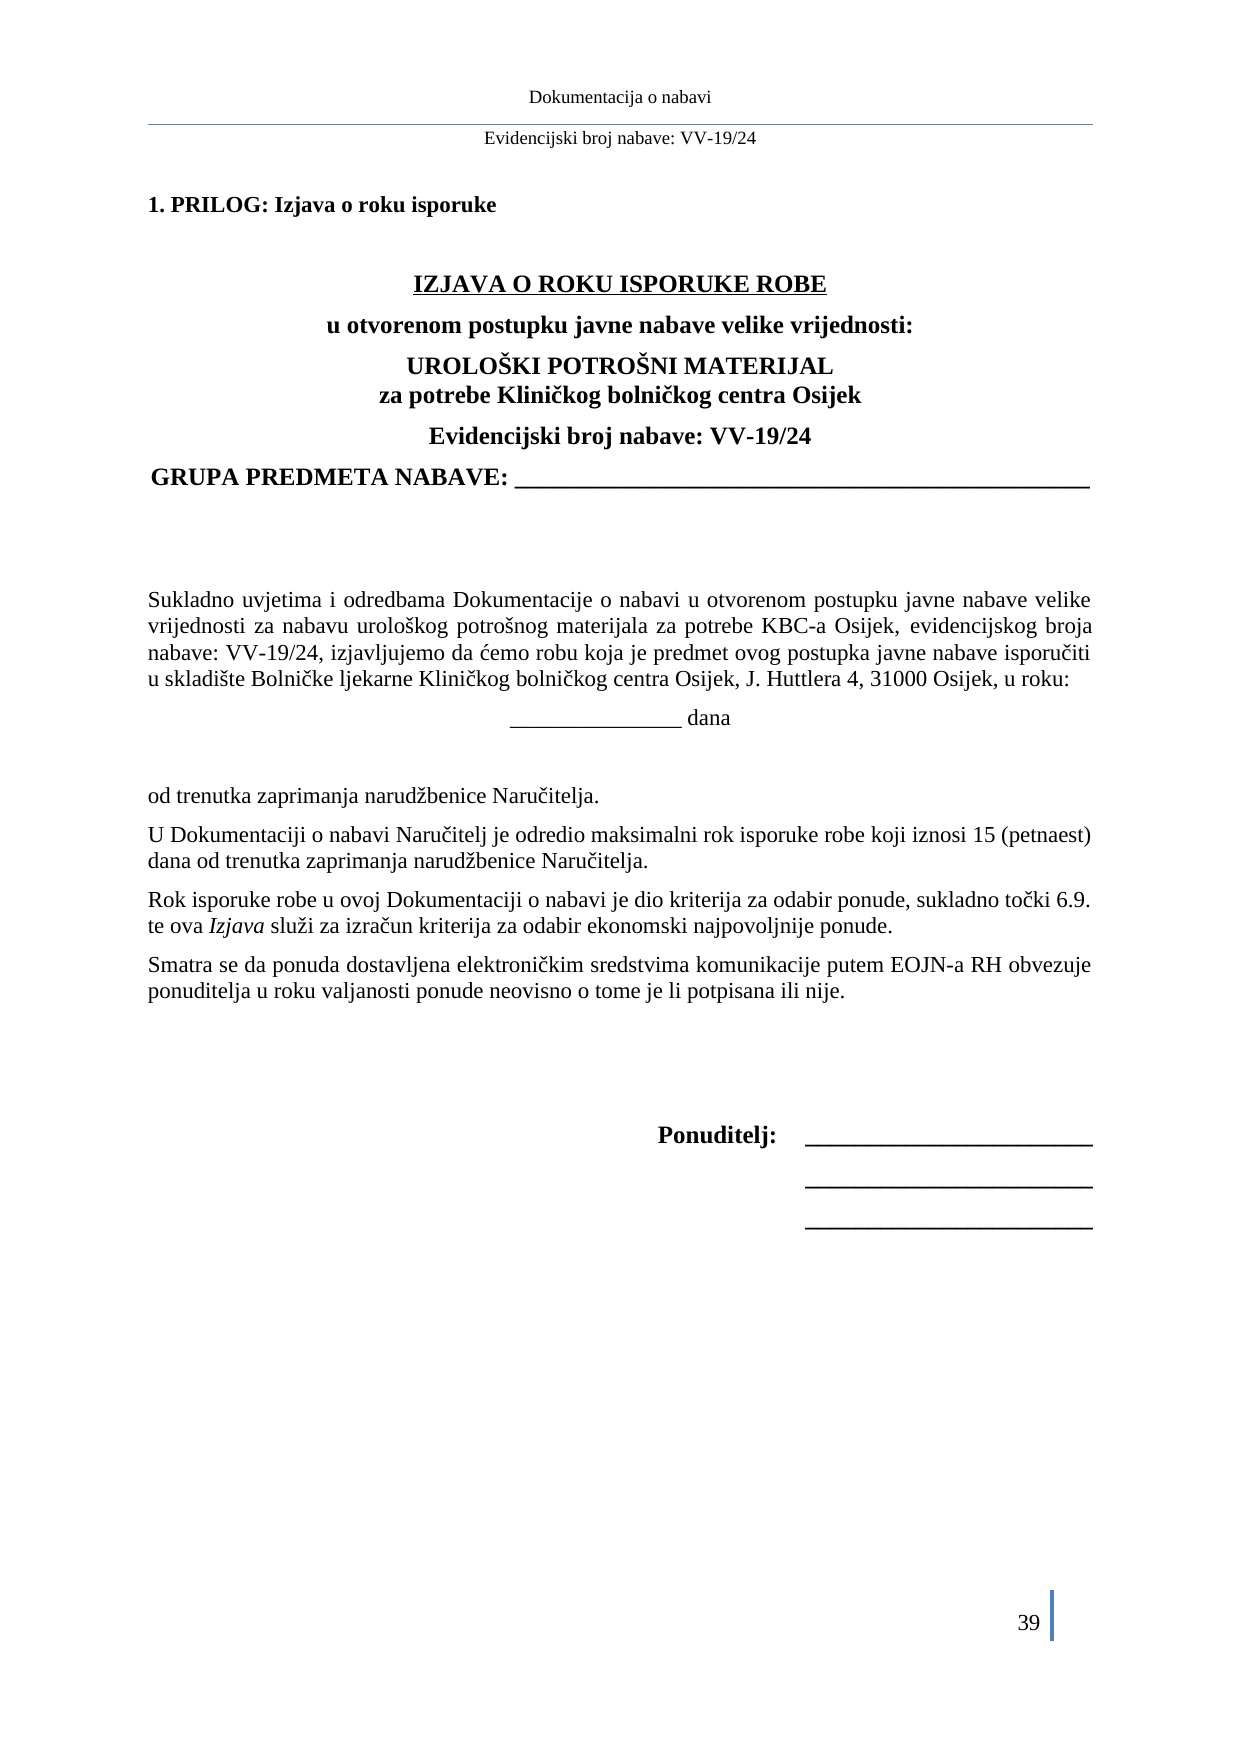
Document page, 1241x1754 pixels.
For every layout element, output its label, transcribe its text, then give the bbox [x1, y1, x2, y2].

text 1. PRILOG: Izjava o roku isporuke [148, 191, 1093, 217]
text _______________________ [148, 1203, 1093, 1232]
text _______________________ [148, 1162, 1093, 1190]
text GRUPA PREDMETA NABAVE: ______________________________________________ [148, 462, 1093, 491]
text Evidencijski broj nabave: VV-19/24 [148, 421, 1093, 450]
text za potrebe Kliničkog bolničkog centra Osijek [148, 380, 1093, 409]
text u otvorenom postupku javne nabave velike vrijednosti: [148, 310, 1093, 339]
text _______________ dana [148, 704, 1093, 730]
text Rok isporuke robe u ovoj Dokumentaciji o nabavi je dio kriterija za odabir ponude, sukladno točki 6.9. te ova Izjava služi za izračun kriterija za odabir ekonomski najpovoljnije ponude. [148, 886, 1093, 938]
text Sukladno uvjetima i odredbama Dokumentacije o nabavi u otvorenom postupku javne nabave velike vrijednosti za nabavu urološkog potrošnog materijala za potrebe KBC-a Osijek, evidencijskog broja nabave: VV-19/24, izjavljujemo da ćemo robu koja je predmet ovog postupka javne nabave isporučiti u skladište Bolničke ljekarne Kliničkog bolničkog centra Osijek, J. Huttlera 4, 31000 Osijek, u roku: [148, 586, 1093, 692]
text U Dokumentaciji o nabavi Naručitelj je odredio maksimalni rok isporuke robe koji iznosi 15 (petnaest) dana od trenutka zaprimanja narudžbenice Naručitelja. [148, 821, 1093, 873]
text od trenutka zaprimanja narudžbenice Naručitelja. [148, 782, 1093, 808]
text Ponuditelj: _______________________ [148, 1120, 1093, 1149]
text Smatra se da ponuda dostavljena elektroničkim sredstvima komunikacije putem EOJN-a RH obvezuje ponuditelja u roku valjanosti ponude neovisno o tome je li potpisana ili nije. [148, 951, 1093, 1004]
text UROLOŠKI POTROŠNI MATERIJAL [148, 351, 1093, 380]
text IZJAVA O ROKU ISPORUKE ROBE [148, 269, 1093, 297]
